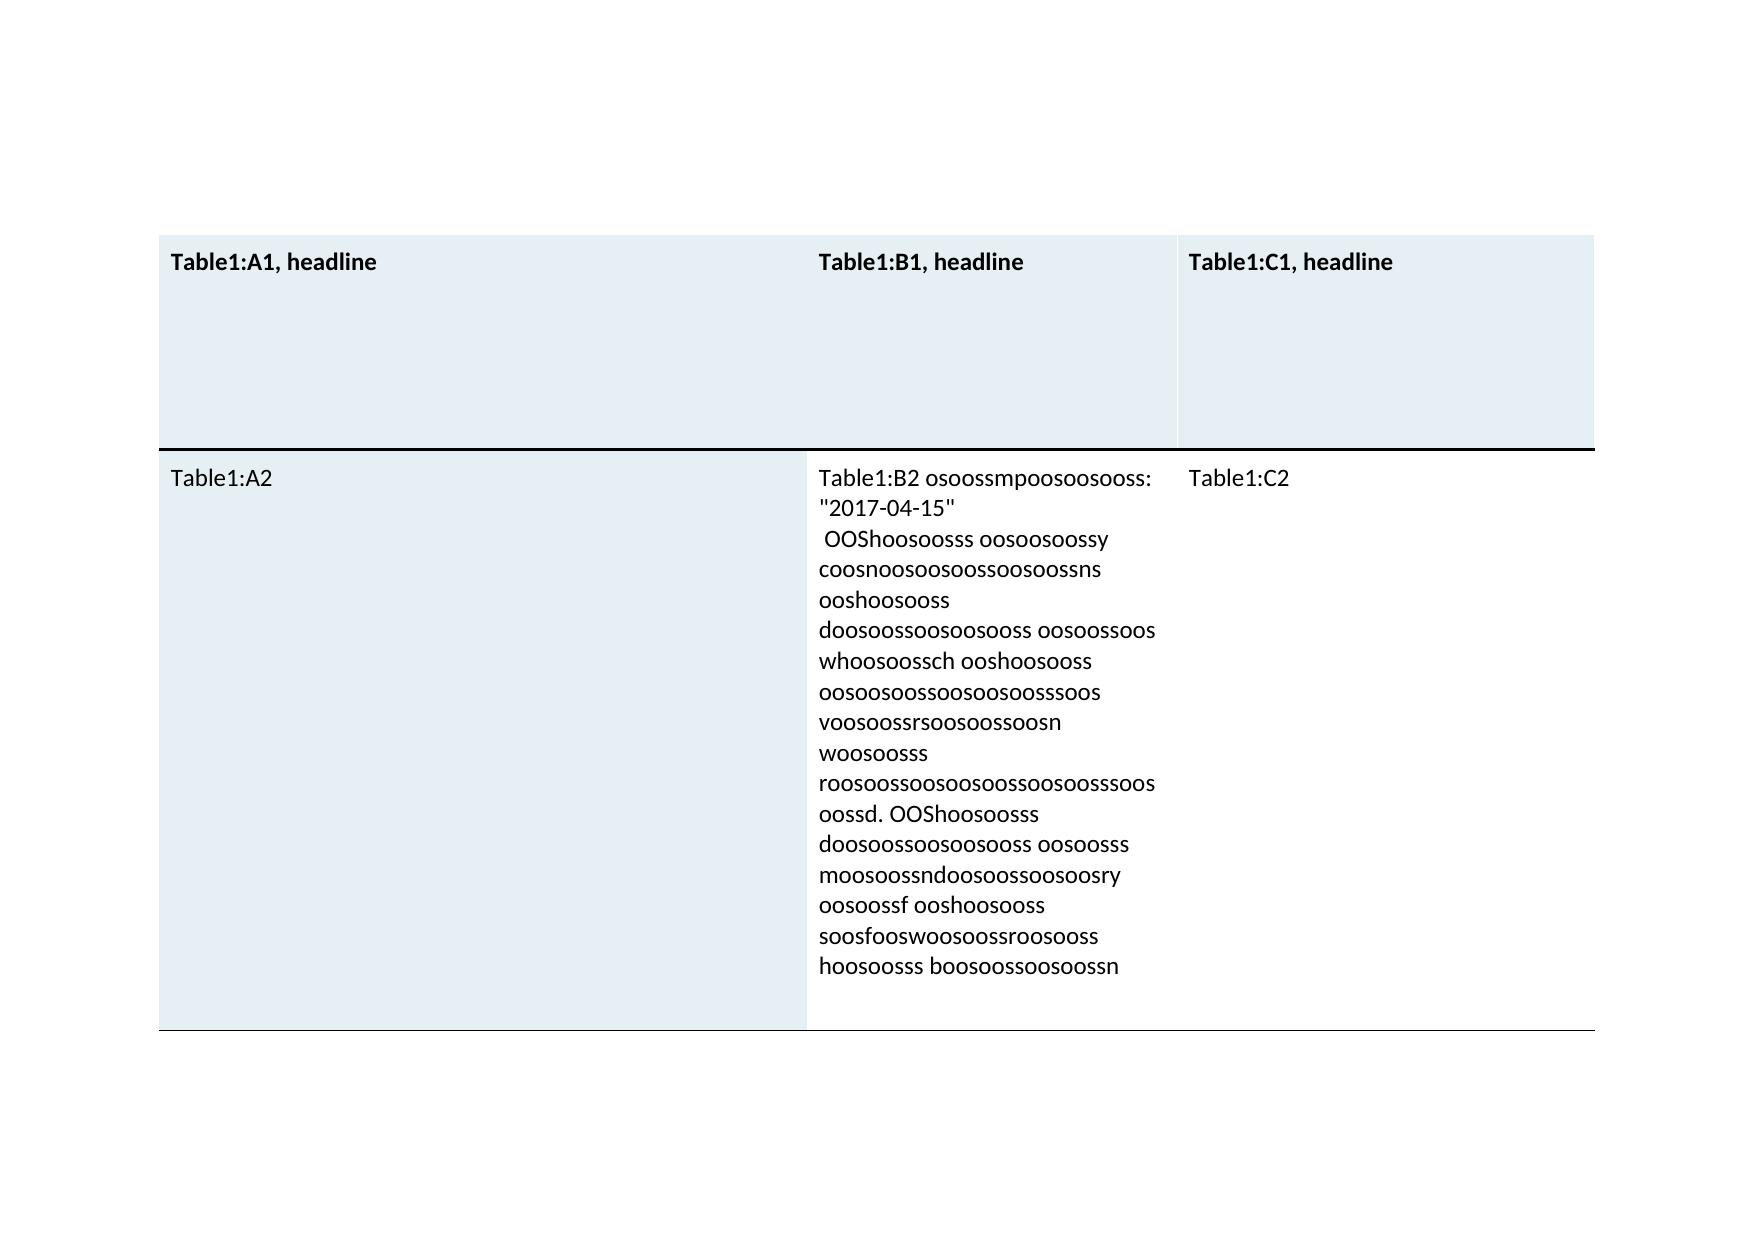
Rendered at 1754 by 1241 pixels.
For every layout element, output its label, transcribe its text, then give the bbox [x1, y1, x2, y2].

table_header Table1:B1, headline [807, 235, 1177, 448]
table_cell Table1:B2 osoossmpoosoosooss: "2017-04-15" OOShoosoosss oosoosoossy coosnoosoosoossoosoossns ooshoosooss doosoossoosoosooss oosoossoos whoosoossch ooshoosooss oosoosoossoosoosoosssoos voosoossrsoosoossoosn woosoosss roosoossoosoosoossoosoosssoosoossd. OOShoosoosss doosoossoosoosooss oosoosss moosoossndoosoossoosoosry oosoossf ooshoosooss soosfooswoosoossroosooss hoosoosss boosoossoosoossn roosoossoosoosoossoosoosssoosoossd oosoossoos oosoosoossoosoosssoos oosncoosooss oosoossnd [807, 451, 1177, 1030]
table_cell Table1:A2 [159, 451, 807, 1030]
table_cell Table1:C2 [1178, 451, 1594, 1030]
table_header Table1:C1, headline [1178, 235, 1594, 448]
table_header Table1:A1, headline [159, 235, 807, 448]
